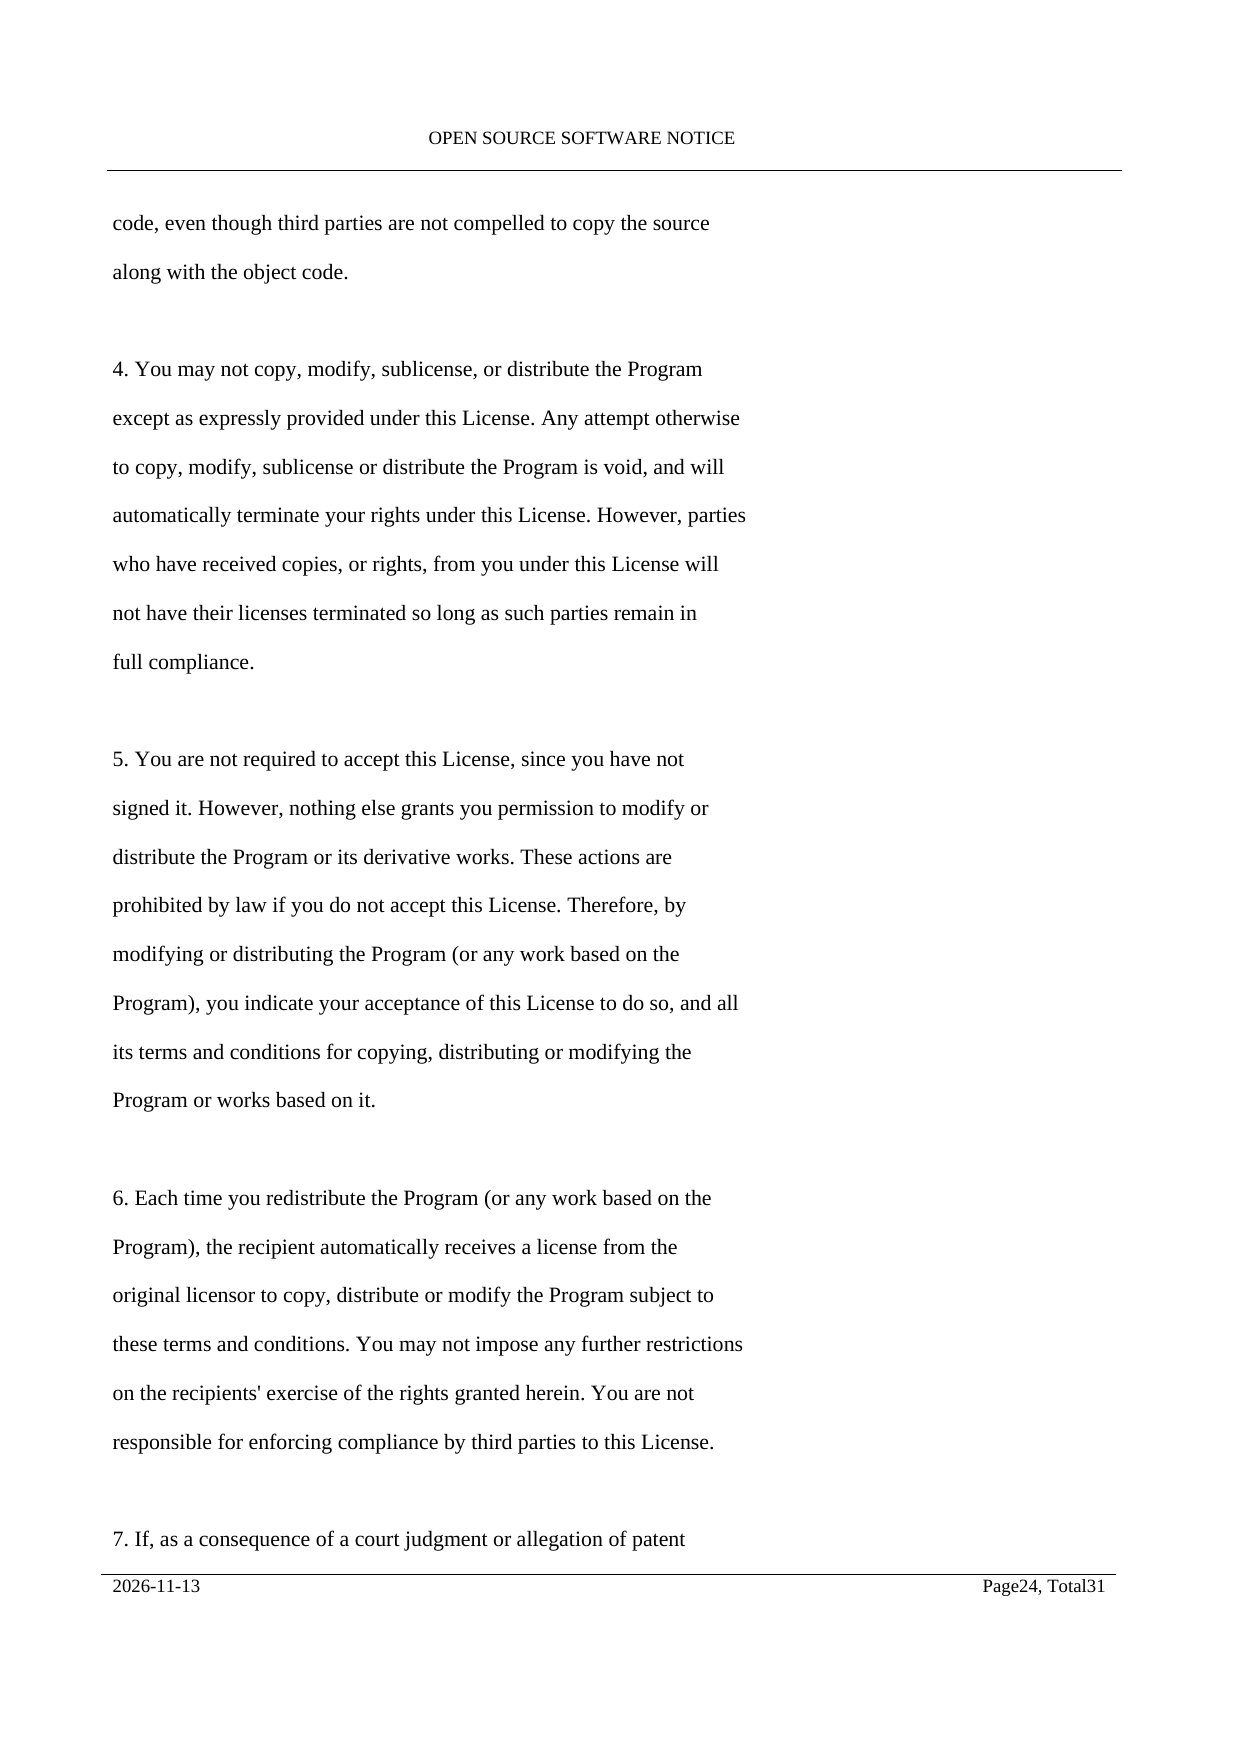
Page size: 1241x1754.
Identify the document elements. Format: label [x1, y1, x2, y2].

text [112, 206, 1128, 1555]
